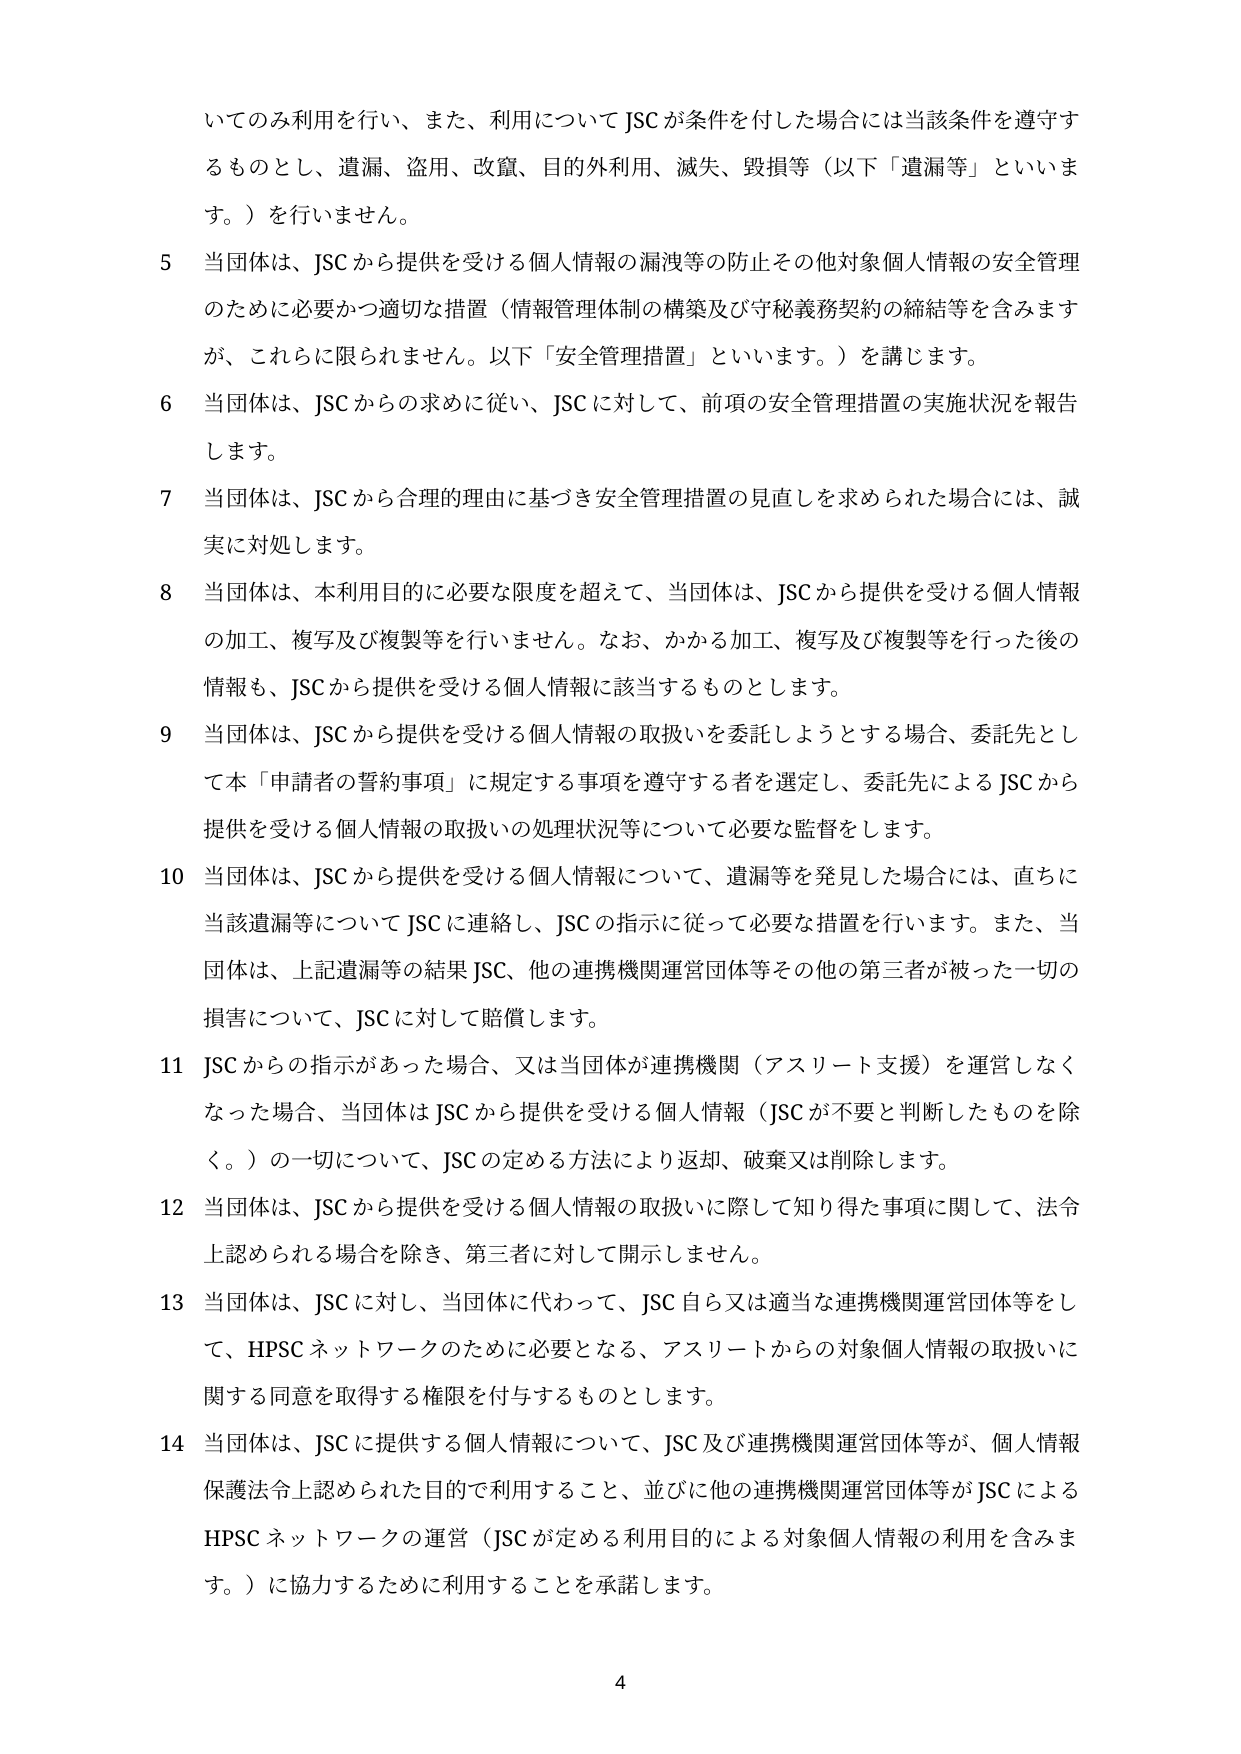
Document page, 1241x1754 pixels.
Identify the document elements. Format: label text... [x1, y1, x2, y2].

text 7 当団体は、JSCから合理的理由に基づき安全管理措置の見直しを求められた場合には、誠実に対処します。 [159, 481, 1081, 560]
text 6 当団体は、JSCからの求めに従い、JSCに対して、前項の安全管理措置の実施状況を報告します。 [159, 387, 1081, 465]
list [159, 103, 1081, 229]
text 12 当団体は、JSCから提供を受ける個人情報の取扱いに際して知り得た事項に関して、法令上認められる場合を除き、第三者に対して開示しません。 [159, 1190, 1081, 1269]
text 9 当団体は、JSCから提供を受ける個人情報の取扱いを委託しようとする場合、委託先として本「申請者の誓約事項」に規定する事項を遵守する者を選定し、委託先によるJSCから提供を受ける個人情報の取扱いの処理状況等について必要な監督をします。 [159, 717, 1081, 843]
text 11 JSCからの指示があった場合、又は当団体が連携機関（アスリート支援）を運営しなくなった場合、当団体はJSCから提供を受ける個人情報（JSCが不要と判断したものを除く。）の一切について、JSCの定める方法により返却、破棄又は削除します。 [159, 1048, 1081, 1174]
text 8 当団体は、本利用目的に必要な限度を超えて、当団体は、JSCから提供を受ける個人情報の加工、複写及び複製等を行いません。なお、かかる加工、複写及び複製等を行った後の情報も、JSCから提供を受ける個人情報に該当するものとします。 [159, 576, 1081, 702]
text 10 当団体は、JSCから提供を受ける個人情報について、遺漏等を発見した場合には、直ちに当該遺漏等についてJSCに連絡し、JSCの指示に従って必要な措置を行います。また、当団体は、上記遺漏等の結果JSC、他の連携機関運営団体等その他の第三者が被った一切の損害について、JSCに対して賠償します。 [159, 859, 1081, 1033]
text 13 当団体は、JSCに対し、当団体に代わって、JSC自ら又は適当な連携機関運営団体等をして、HPSCネットワークのために必要となる、アスリートからの対象個人情報の取扱いに関する同意を取得する権限を付与するものとします。 [159, 1285, 1081, 1411]
text 5 当団体は、JSCから提供を受ける個人情報の漏洩等の防止その他対象個人情報の安全管理のために必要かつ適切な措置（情報管理体制の構築及び守秘義務契約の締結等を含みますが、これらに限られません。以下「安全管理措置」といいます。）を講じます。 [159, 245, 1081, 371]
text 14 当団体は、JSCに提供する個人情報について、JSC及び連携機関運営団体等が、個人情報保護法令上認められた目的で利用すること、並びに他の連携機関運営団体等がJSCによるHPSCネットワークの運営（JSCが定める利用目的による対象個人情報の利用を含みます。）に協力するために利用することを承諾します。 [159, 1426, 1081, 1600]
